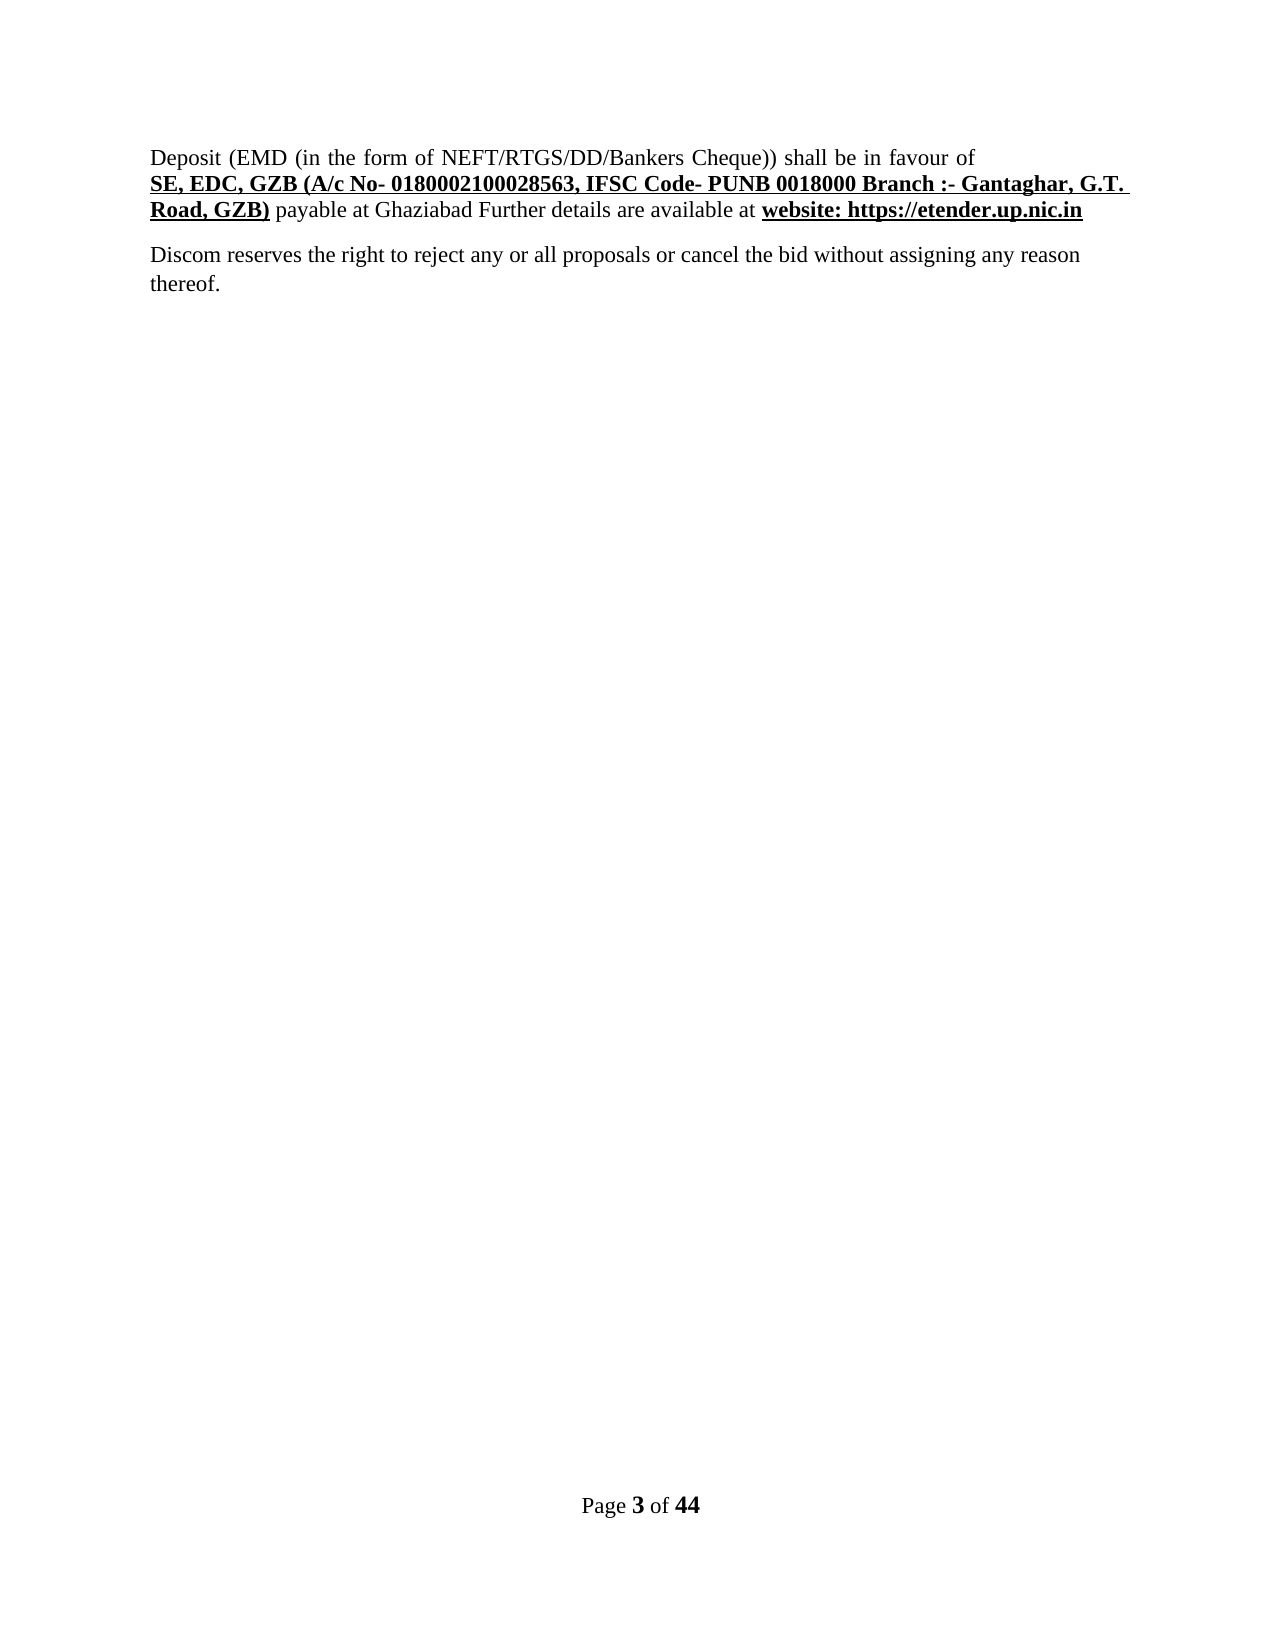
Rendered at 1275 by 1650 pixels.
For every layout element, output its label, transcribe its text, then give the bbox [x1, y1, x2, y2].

text SE, EDC, GZB (A/c No- 0180002100028563, IFSC Code- PUNB 0018000 Branch :- Gantaghar, G.T. [150, 170, 1228, 196]
text Discom reserves the right to reject any or all proposals or cancel the bid without assigning any reason thereof. [150, 242, 1083, 296]
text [150, 144, 1126, 170]
text Road, GZB) payable at Ghaziabad Further details are available at website: https://etender.up.nic.in [150, 196, 1228, 223]
